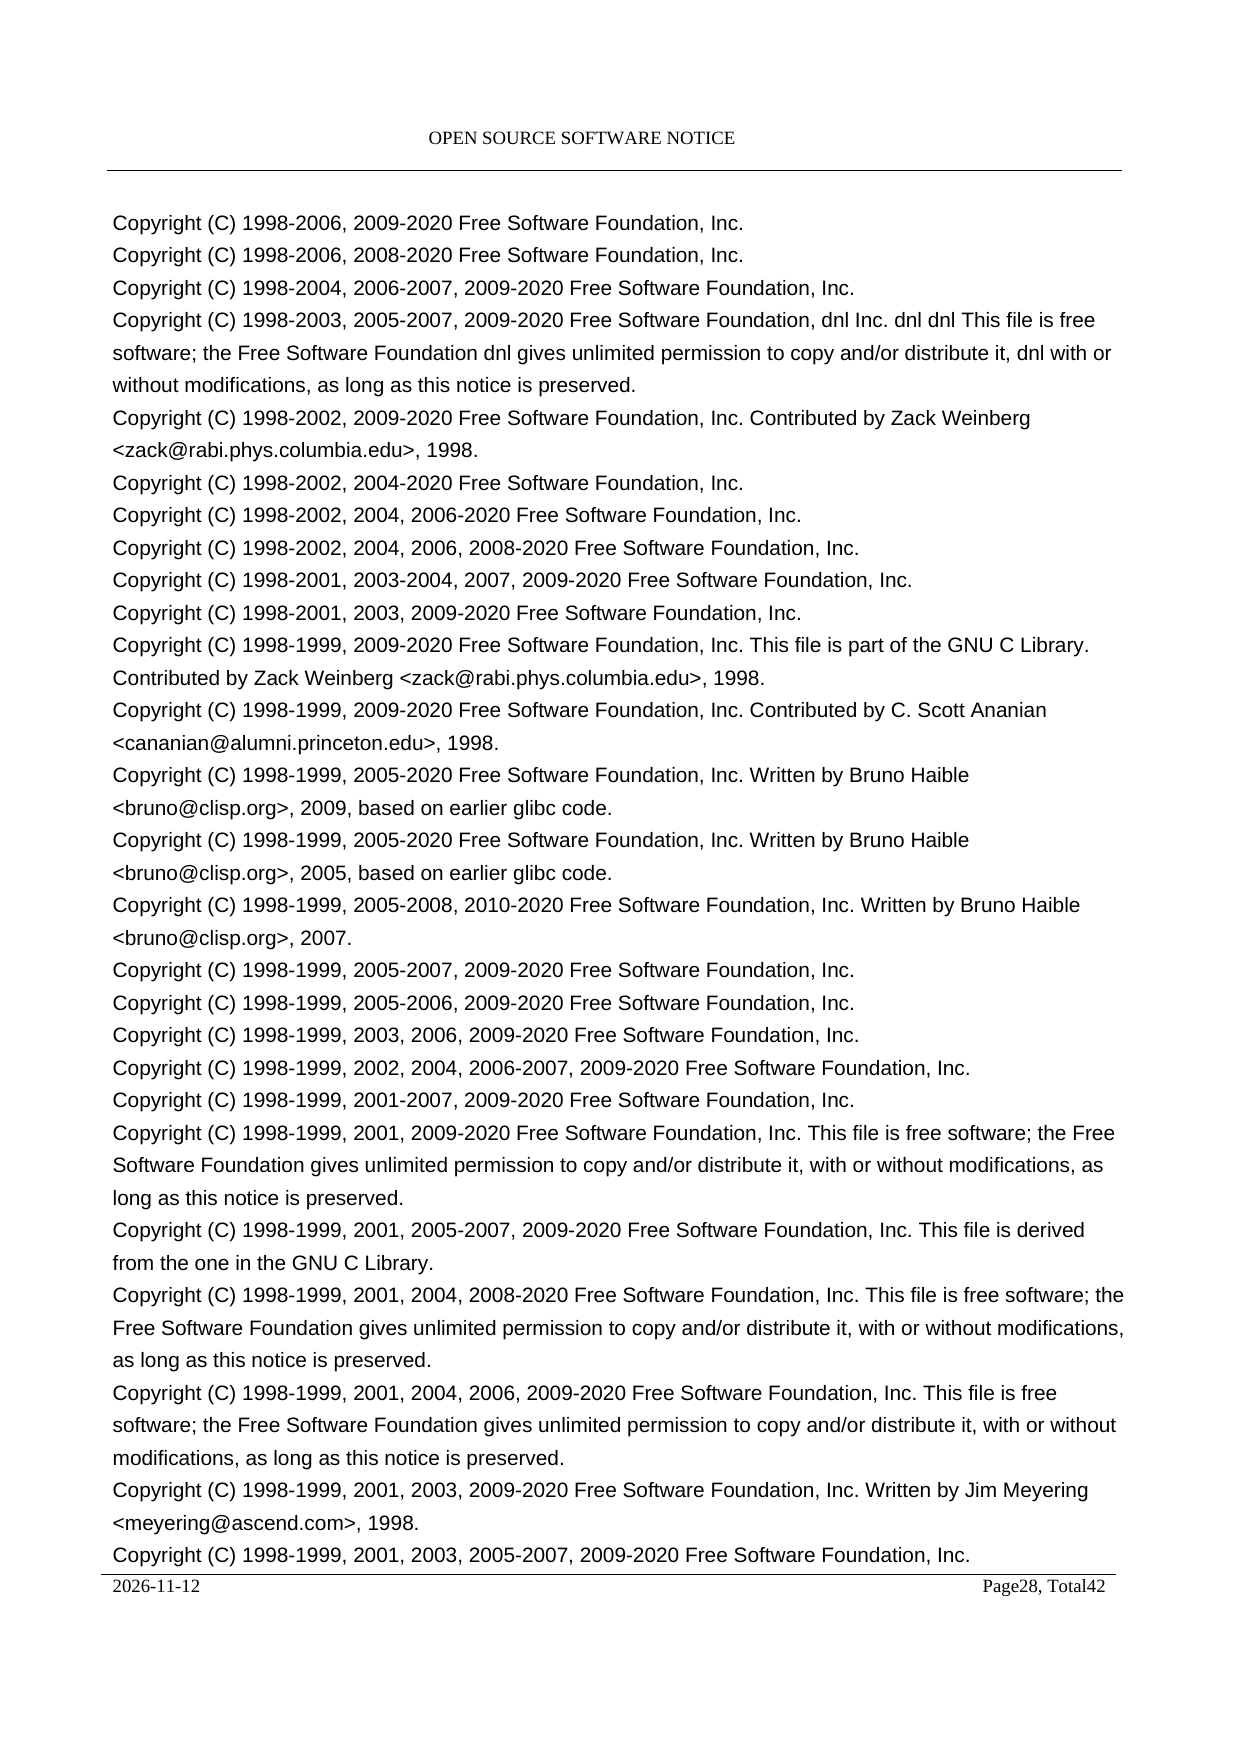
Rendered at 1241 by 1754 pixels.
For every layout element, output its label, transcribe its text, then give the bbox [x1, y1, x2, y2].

text Copyright (C) 1998-1999, 2002, 2004, 2006-2007, 2009-2020 Free Software Foundation, Inc. [112, 1051, 1128, 1084]
text Copyright (C) 1998-2001, 2003-2004, 2007, 2009-2020 Free Software Foundation, Inc. [112, 564, 1128, 596]
text Copyright (C) 1998-1999, 2005-2007, 2009-2020 Free Software Foundation, Inc. [112, 954, 1128, 986]
text Copyright (C) 1998-1999, 2005-2020 Free Software Foundation, Inc. Written by Bruno Haible <bruno@clisp.org>, 2005, based on earlier glibc code. [112, 824, 1128, 889]
text Copyright (C) 1998-1999, 2001, 2004, 2006, 2009-2020 Free Software Foundation, Inc. This file is free software; the Free Software Foundation gives unlimited permission to copy and/or distribute it, with or without modifications, as long as this notice is preserved. [112, 1376, 1128, 1474]
text Copyright (C) 1998-1999, 2005-2006, 2009-2020 Free Software Foundation, Inc. [112, 986, 1128, 1019]
text Copyright (C) 1998-1999, 2009-2020 Free Software Foundation, Inc. Contributed by C. Scott Ananian <cananian@alumni.princeton.edu>, 1998. [112, 694, 1128, 759]
text Copyright (C) 1998-1999, 2001, 2009-2020 Free Software Foundation, Inc. This file is free software; the Free Software Foundation gives unlimited permission to copy and/or distribute it, with or without modifications, as long as this notice is preserved. [112, 1116, 1128, 1214]
text Copyright (C) 1998-1999, 2001, 2004, 2008-2020 Free Software Foundation, Inc. This file is free software; the Free Software Foundation gives unlimited permission to copy and/or distribute it, with or without modifications, as long as this notice is preserved. [112, 1279, 1128, 1376]
text Copyright (C) 1998-2002, 2009-2020 Free Software Foundation, Inc. Contributed by Zack Weinberg <zack@rabi.phys.columbia.edu>, 1998. [112, 401, 1128, 466]
text Copyright (C) 1998-2003, 2005-2007, 2009-2020 Free Software Foundation, dnl Inc. dnl dnl This file is free software; the Free Software Foundation dnl gives unlimited permission to copy and/or distribute it, dnl with or without modifications, as long as this notice is preserved. [112, 304, 1128, 401]
text Copyright (C) 1998-2002, 2004-2020 Free Software Foundation, Inc. [112, 466, 1128, 499]
text Copyright (C) 1998-1999, 2005-2020 Free Software Foundation, Inc. Written by Bruno Haible <bruno@clisp.org>, 2009, based on earlier glibc code. [112, 759, 1128, 824]
text Copyright (C) 1998-1999, 2001, 2003, 2009-2020 Free Software Foundation, Inc. Written by Jim Meyering <meyering@ascend.com>, 1998. [112, 1474, 1128, 1539]
text Copyright (C) 1998-1999, 2005-2008, 2010-2020 Free Software Foundation, Inc. Written by Bruno Haible <bruno@clisp.org>, 2007. [112, 889, 1128, 954]
text Copyright (C) 1998-2006, 2008-2020 Free Software Foundation, Inc. [112, 239, 1128, 271]
text Copyright (C) 1998-1999, 2001-2007, 2009-2020 Free Software Foundation, Inc. [112, 1084, 1128, 1116]
text Copyright (C) 1998-2002, 2004, 2006, 2008-2020 Free Software Foundation, Inc. [112, 531, 1128, 564]
text Copyright (C) 1998-1999, 2003, 2006, 2009-2020 Free Software Foundation, Inc. [112, 1019, 1128, 1051]
text Copyright (C) 1998-1999, 2009-2020 Free Software Foundation, Inc. This file is part of the GNU C Library. Contributed by Zack Weinberg <zack@rabi.phys.columbia.edu>, 1998. [112, 629, 1128, 694]
text Copyright (C) 1998-2004, 2006-2007, 2009-2020 Free Software Foundation, Inc. [112, 271, 1128, 304]
text Copyright (C) 1998-1999, 2001, 2005-2007, 2009-2020 Free Software Foundation, Inc. This file is derived from the one in the GNU C Library. [112, 1214, 1128, 1279]
text Copyright (C) 1998-2002, 2004, 2006-2020 Free Software Foundation, Inc. [112, 499, 1128, 531]
text Copyright (C) 1998-1999, 2001, 2003, 2005-2007, 2009-2020 Free Software Foundation, Inc. [112, 1539, 1128, 1571]
text Copyright (C) 1998-2001, 2003, 2009-2020 Free Software Foundation, Inc. [112, 596, 1128, 629]
text Copyright (C) 1998-2006, 2009-2020 Free Software Foundation, Inc. [112, 206, 1128, 239]
